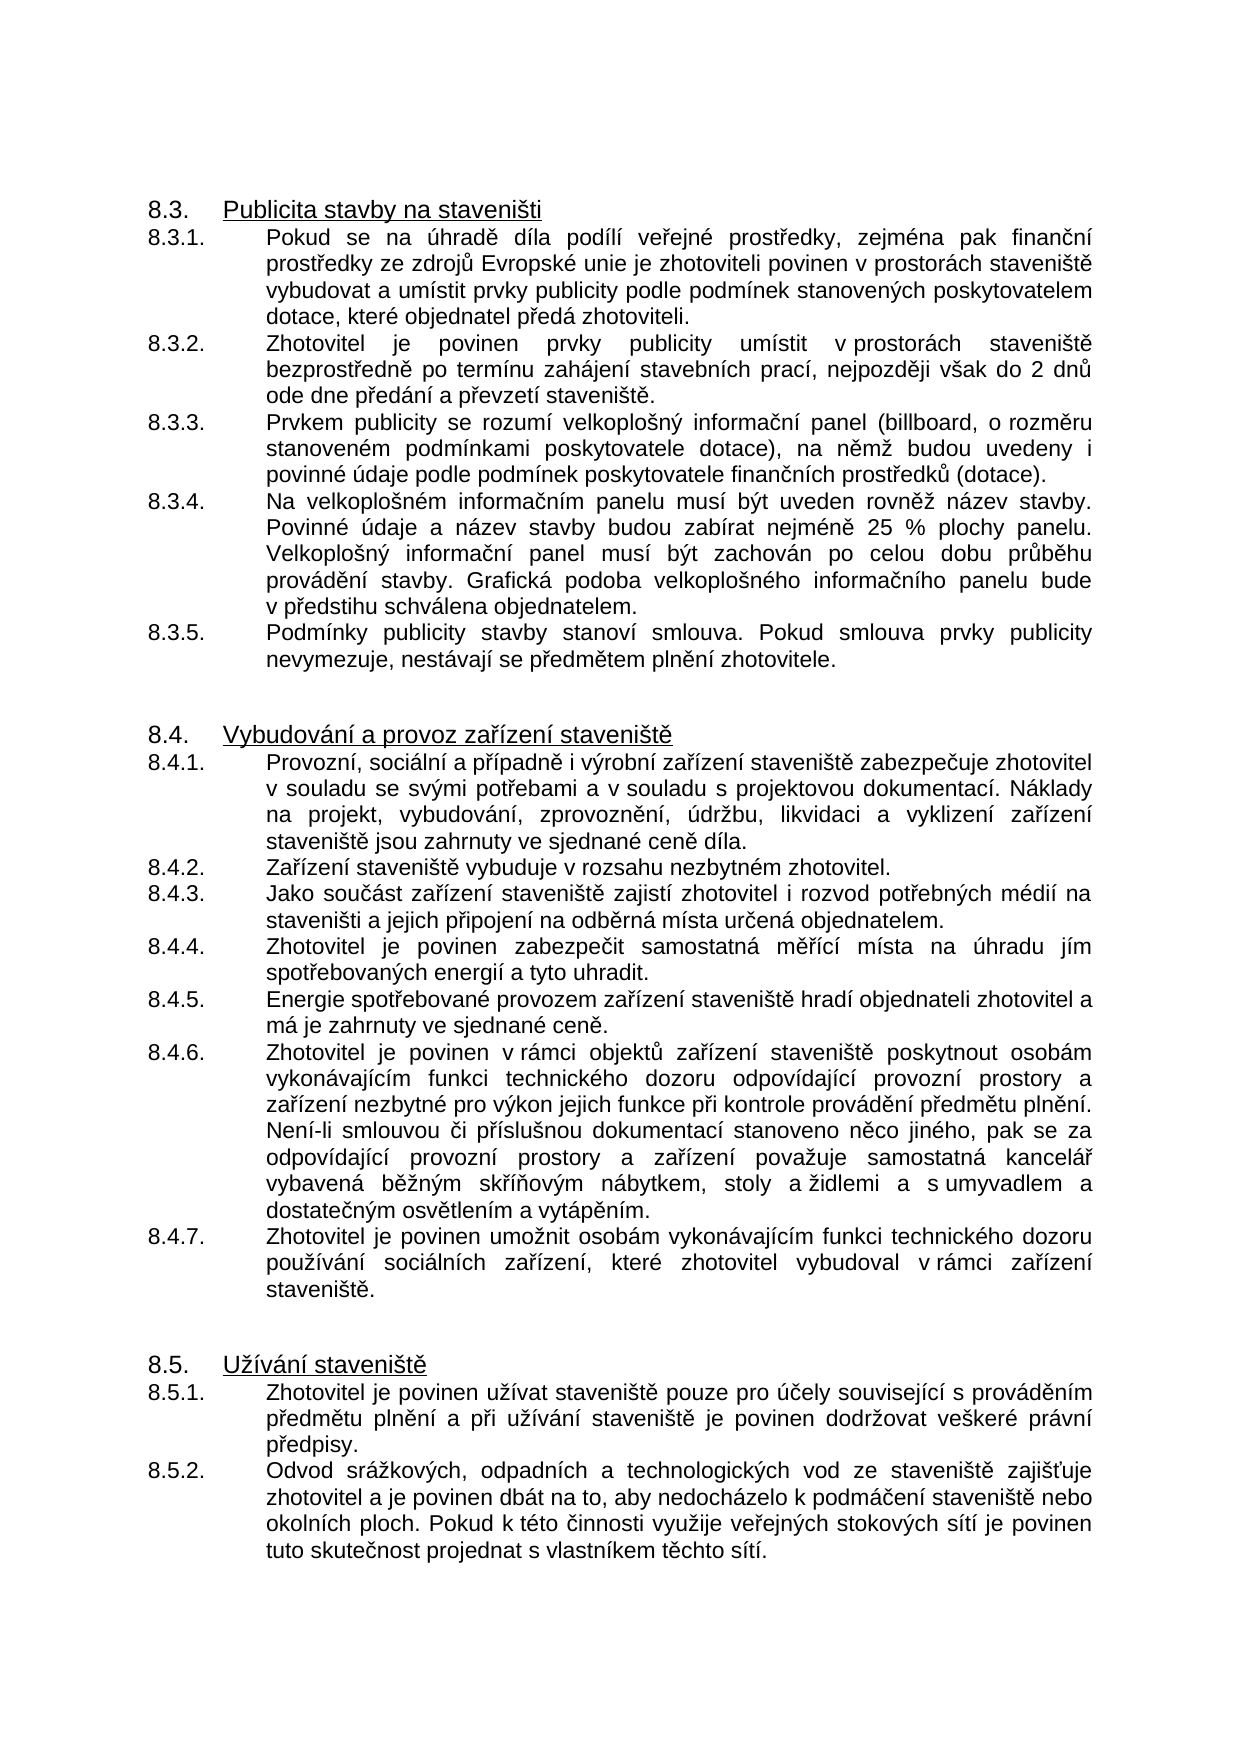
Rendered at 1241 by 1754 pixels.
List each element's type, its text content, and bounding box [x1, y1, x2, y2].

list Na velkoplošném informačním panelu musí být uveden rovněž název stavby. Povinné údaje a název stavby budou zabírat nejméně 25 % plochy panelu. Velkoplošný informační panel musí být zachován po celou dobu průběhu provádění stavby. Grafická podoba velkoplošného informačního panelu bude v předstihu schválena objednatelem. [148, 488, 1093, 619]
list Zhotovitel je povinen prvky publicity umístit v prostorách staveniště bezprostředně po termínu zahájení stavebních prací, nejpozději však do 2 dnů ode dne předání a převzetí staveniště. [148, 329, 1093, 408]
list Odvod srážkových, odpadních a technologických vod ze staveniště zajišťuje zhotovitel a je povinen dbát na to, aby nedocházelo k podmáčení staveniště nebo okolních ploch. Pokud k této činnosti využije veřejných stokových sítí je povinen tuto skutečnost projednat s vlastníkem těchto sítí. [148, 1457, 1093, 1563]
list Podmínky publicity stavby stanoví smlouva. Pokud smlouva prvky publicity nevymezuje, nestávají se předmětem plnění zhotovitele. [148, 619, 1093, 672]
list Užívání staveniště [148, 1350, 1093, 1378]
list Provozní, sociální a případně i výrobní zařízení staveniště zabezpečuje zhotovitel v souladu se svými potřebami a v souladu s projektovou dokumentací. Náklady na projekt, vybudování, zprovoznění, údržbu, likvidaci a vyklizení zařízení staveniště jsou zahrnuty ve sjednané ceně díla. [148, 748, 1093, 854]
list Zařízení staveniště vybuduje v rozsahu nezbytném zhotovitel. [148, 854, 1093, 880]
list Zhotovitel je povinen zabezpečit samostatná měřící místa na úhradu jím spotřebovaných energií a tyto uhradit. [148, 933, 1093, 986]
list Prvkem publicity se rozumí velkoplošný informační panel (billboard, o rozměru stanoveném podmínkami poskytovatele dotace), na němž budou uvedeny i povinné údaje podle podmínek poskytovatele finančních prostředků (dotace). [148, 408, 1093, 488]
list Zhotovitel je povinen umožnit osobám vykonávajícím funkci technického dozoru používání sociálních zařízení, které zhotovitel vybudoval v rámci zařízení staveniště. [148, 1223, 1093, 1302]
list Zhotovitel je povinen v rámci objektů zařízení staveniště poskytnout osobám vykonávajícím funkci technického dozoru odpovídající provozní prostory a zařízení nezbytné pro výkon jejich funkce při kontrole provádění předmětu plnění. Není-li smlouvou či příslušnou dokumentací stanoveno něco jiného, pak se za odpovídající provozní prostory a zařízení považuje samostatná kancelář vybavená běžným skříňovým nábytkem, stoly a židlemi a s umyvadlem a dostatečným osvětlením a vytápěním. [148, 1038, 1093, 1223]
list Publicita stavby na staveništi [148, 195, 1093, 224]
list Jako součást zařízení staveniště zajistí zhotovitel i rozvod potřebných médií na staveništi a jejich připojení na odběrná místa určená objednatelem. [148, 880, 1093, 933]
list Energie spotřebované provozem zařízení staveniště hradí objednateli zhotovitel a má je zahrnuty ve sjednané ceně. [148, 986, 1093, 1038]
list Pokud se na úhradě díla podílí veřejné prostředky, zejména pak finanční prostředky ze zdrojů Evropské unie je zhotoviteli povinen v prostorách staveniště vybudovat a umístit prvky publicity podle podmínek stanovených poskytovatelem dotace, které objednatel předá zhotoviteli. [148, 224, 1093, 329]
list Zhotovitel je povinen užívat staveniště pouze pro účely související s prováděním předmětu plnění a při užívání staveniště je povinen dodržovat veškeré právní předpisy. [148, 1378, 1093, 1457]
list Vybudování a provoz zařízení staveniště [148, 720, 1093, 748]
